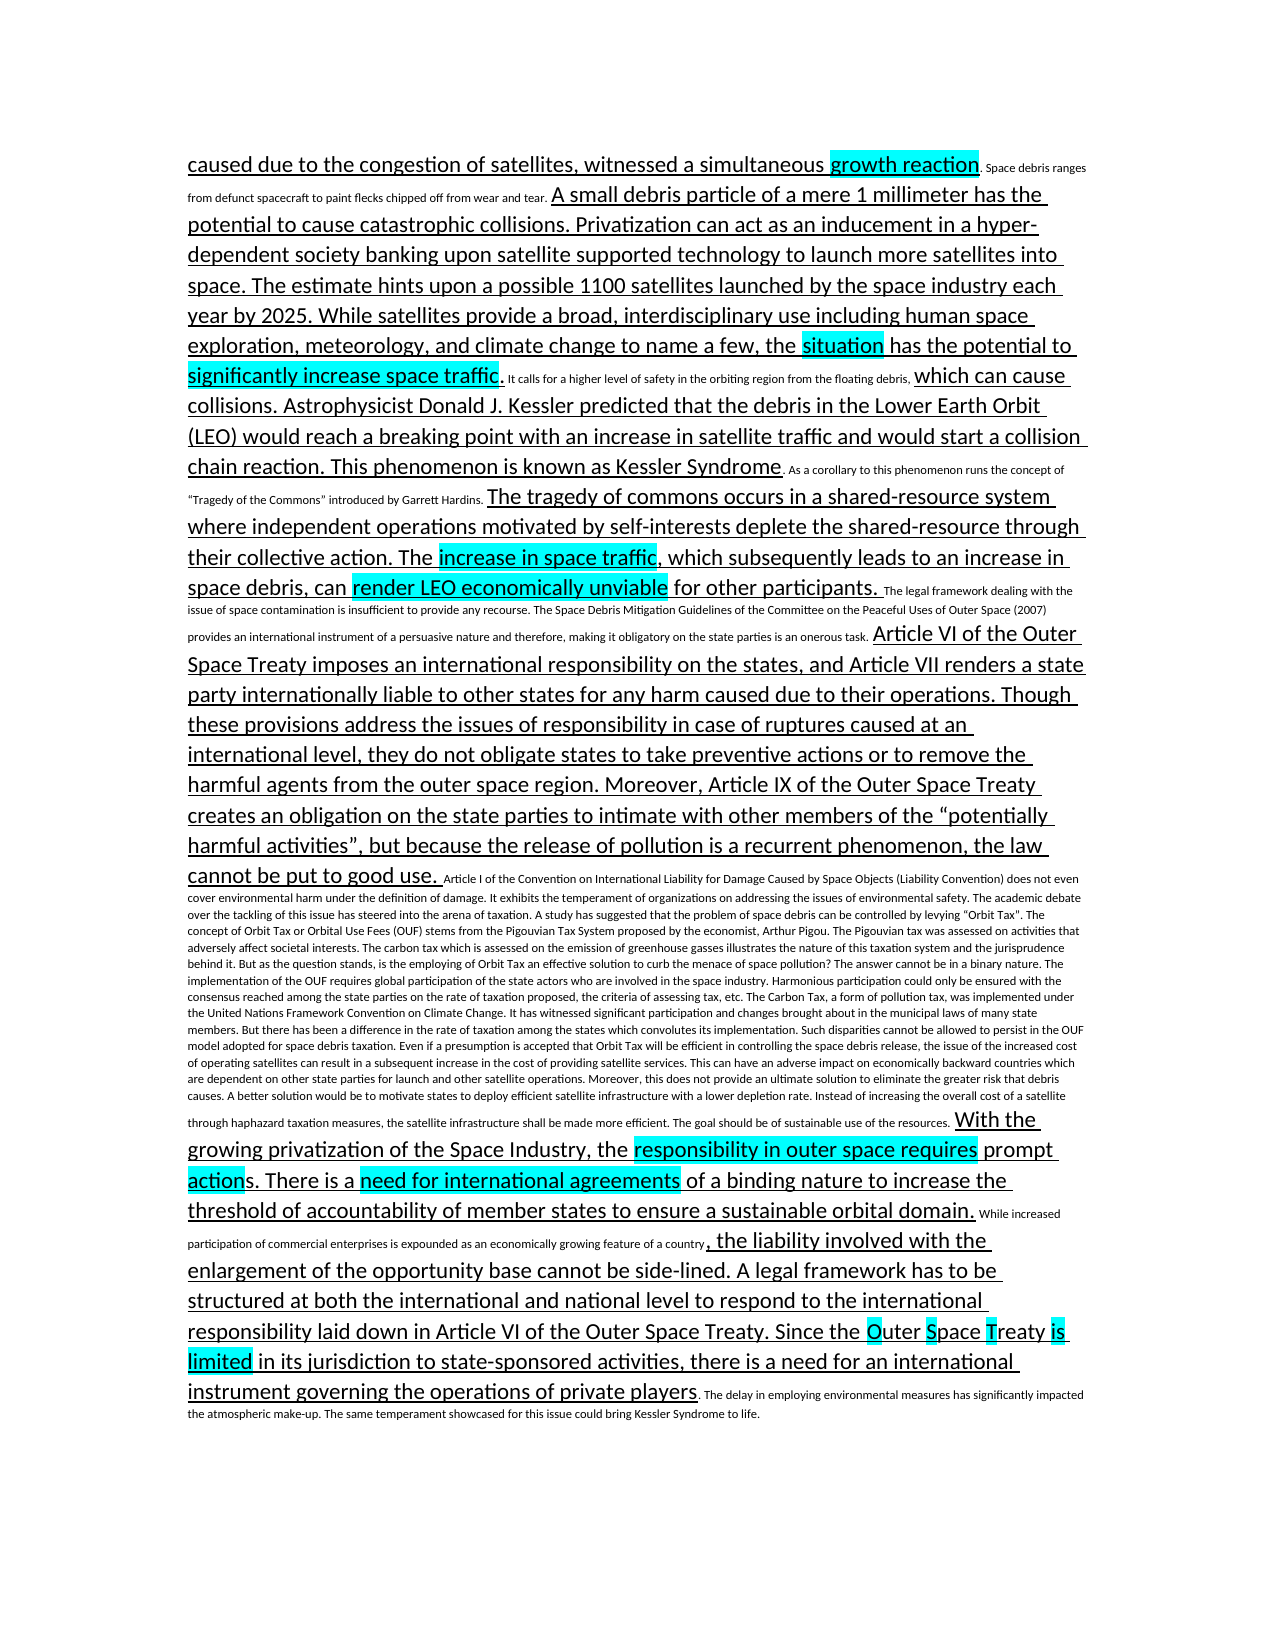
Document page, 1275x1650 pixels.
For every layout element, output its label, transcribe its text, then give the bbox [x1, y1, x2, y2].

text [187, 150, 1087, 446]
